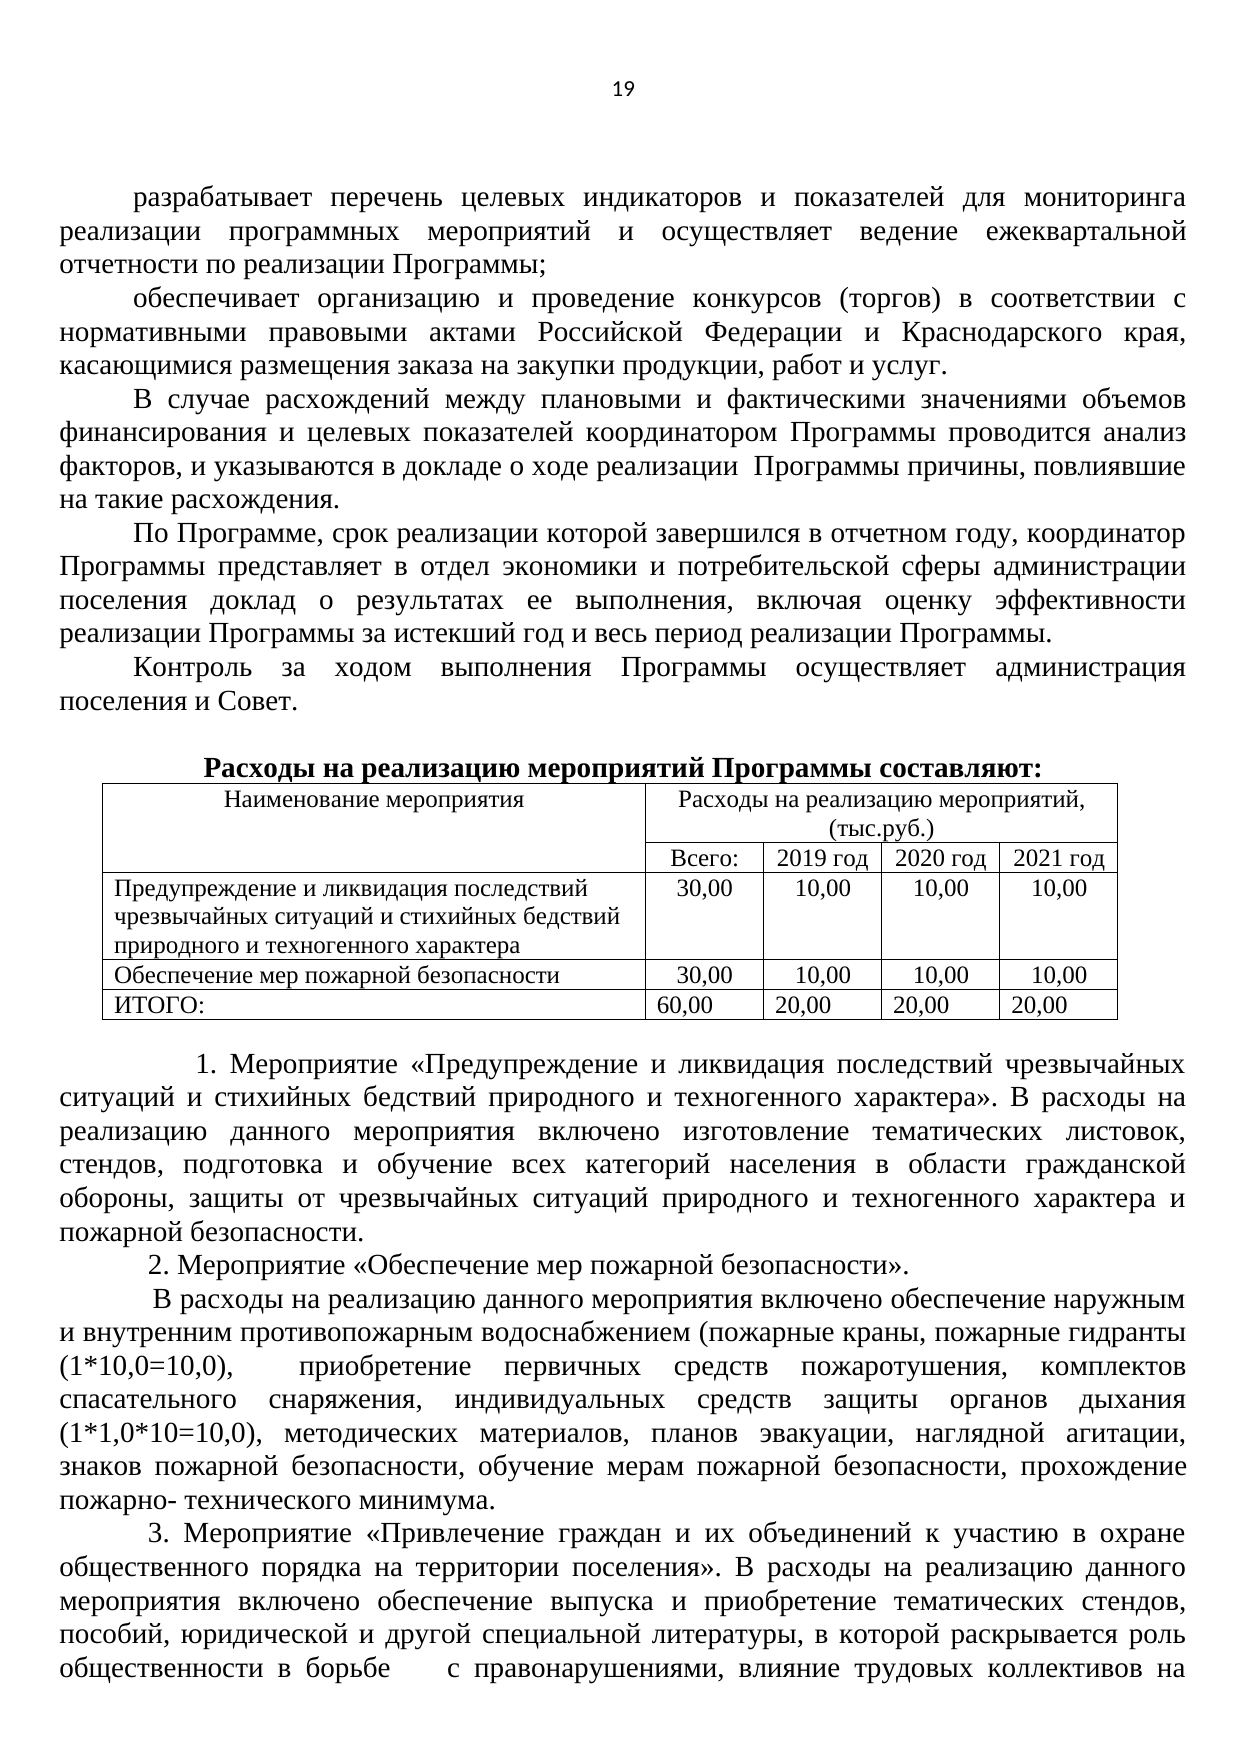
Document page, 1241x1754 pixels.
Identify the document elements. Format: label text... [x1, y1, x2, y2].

table_cell 30,00 [646, 960, 763, 989]
table_cell 10,00 [1000, 960, 1117, 989]
table_cell ИТОГО: [103, 990, 645, 1018]
text По Программе, срок реализации которой завершился в отчетном году, координатор Программы представляет в отдел экономики и потребительской сферы администрации поселения доклад о результатах ее выполнения, включая оценку эффективности реализации Программы за истекший год и весь период реализации Программы. [59, 515, 1187, 649]
table_header Расходы на реализацию мероприятий, (тыс.руб.) [646, 784, 1117, 842]
table_cell 2020 год [882, 843, 999, 872]
table_cell 10,00 [764, 960, 881, 989]
table_cell 20,00 [764, 990, 881, 1018]
table_cell Всего: [646, 843, 763, 872]
table_cell 10,00 [1000, 873, 1117, 959]
table_cell 60,00 [646, 990, 763, 1018]
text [59, 1516, 1187, 1683]
table_cell Предупреждение и ликвидация последствий чрезвычайных ситуаций и стихийных бедствий природного и техногенного характера [103, 873, 645, 959]
text 2. Мероприятие «Обеспечение мер пожарной безопасности». [59, 1247, 1187, 1281]
table_cell 30,00 [646, 873, 763, 959]
text Расходы на реализацию мероприятий Программы составляют: [59, 750, 1187, 783]
list 1. Мероприятие «Предупреждение и ликвидация последствий чрезвычайных ситуаций и стихийных бедствий природного и техногенного характера». В расходы на реализацию данного мероприятия включено изготовление тематических листовок, стендов, подготовка и обучение всех категорий населения в области гражданской обороны, защиты от чрезвычайных ситуаций природного и техногенного характера и пожарной безопасности. [59, 1046, 1187, 1247]
table_cell 10,00 [764, 873, 881, 959]
text разрабатывает перечень целевых индикаторов и показателей для мониторинга реализации программных мероприятий и осуществляет ведение ежеквартальной отчетности по реализации Программы; [59, 179, 1187, 280]
table_cell 10,00 [882, 960, 999, 989]
table_cell 20,00 [1000, 990, 1117, 1018]
text В расходы на реализацию данного мероприятия включено обеспечение наружным и внутренним противопожарным водоснабжением (пожарные краны, пожарные гидранты (1*10,0=10,0), приобретение первичных средств пожаротушения, комплектов спасательного снаряжения, индивидуальных средств защиты органов дыхания (1*1,0*10=10,0), методических материалов, планов эвакуации, наглядной агитации, знаков пожарной безопасности, обучение мерам пожарной безопасности, прохождение пожарно- технического минимума. [59, 1281, 1187, 1516]
table_cell 2021 год [1000, 843, 1117, 872]
table_cell 2019 год [764, 843, 881, 872]
table_header Наименование мероприятия [103, 784, 645, 872]
table_cell 10,00 [882, 873, 999, 959]
table_cell 20,00 [882, 990, 999, 1018]
table_cell Обеспечение мер пожарной безопасности [103, 960, 645, 989]
text обеспечивает организацию и проведение конкурсов (торгов) в соответствии с нормативными правовыми актами Российской Федерации и Краснодарского края, касающимися размещения заказа на закупки продукции, работ и услуг. [59, 280, 1187, 381]
text Контроль за ходом выполнения Программы осуществляет администрация поселения и Совет. [59, 649, 1187, 716]
text В случае расхождений между плановыми и фактическими значениями объемов финансирования и целевых показателей координатором Программы проводится анализ факторов, и указываются в докладе о ходе реализации Программы причины, повлиявшие на такие расхождения. [59, 381, 1187, 515]
